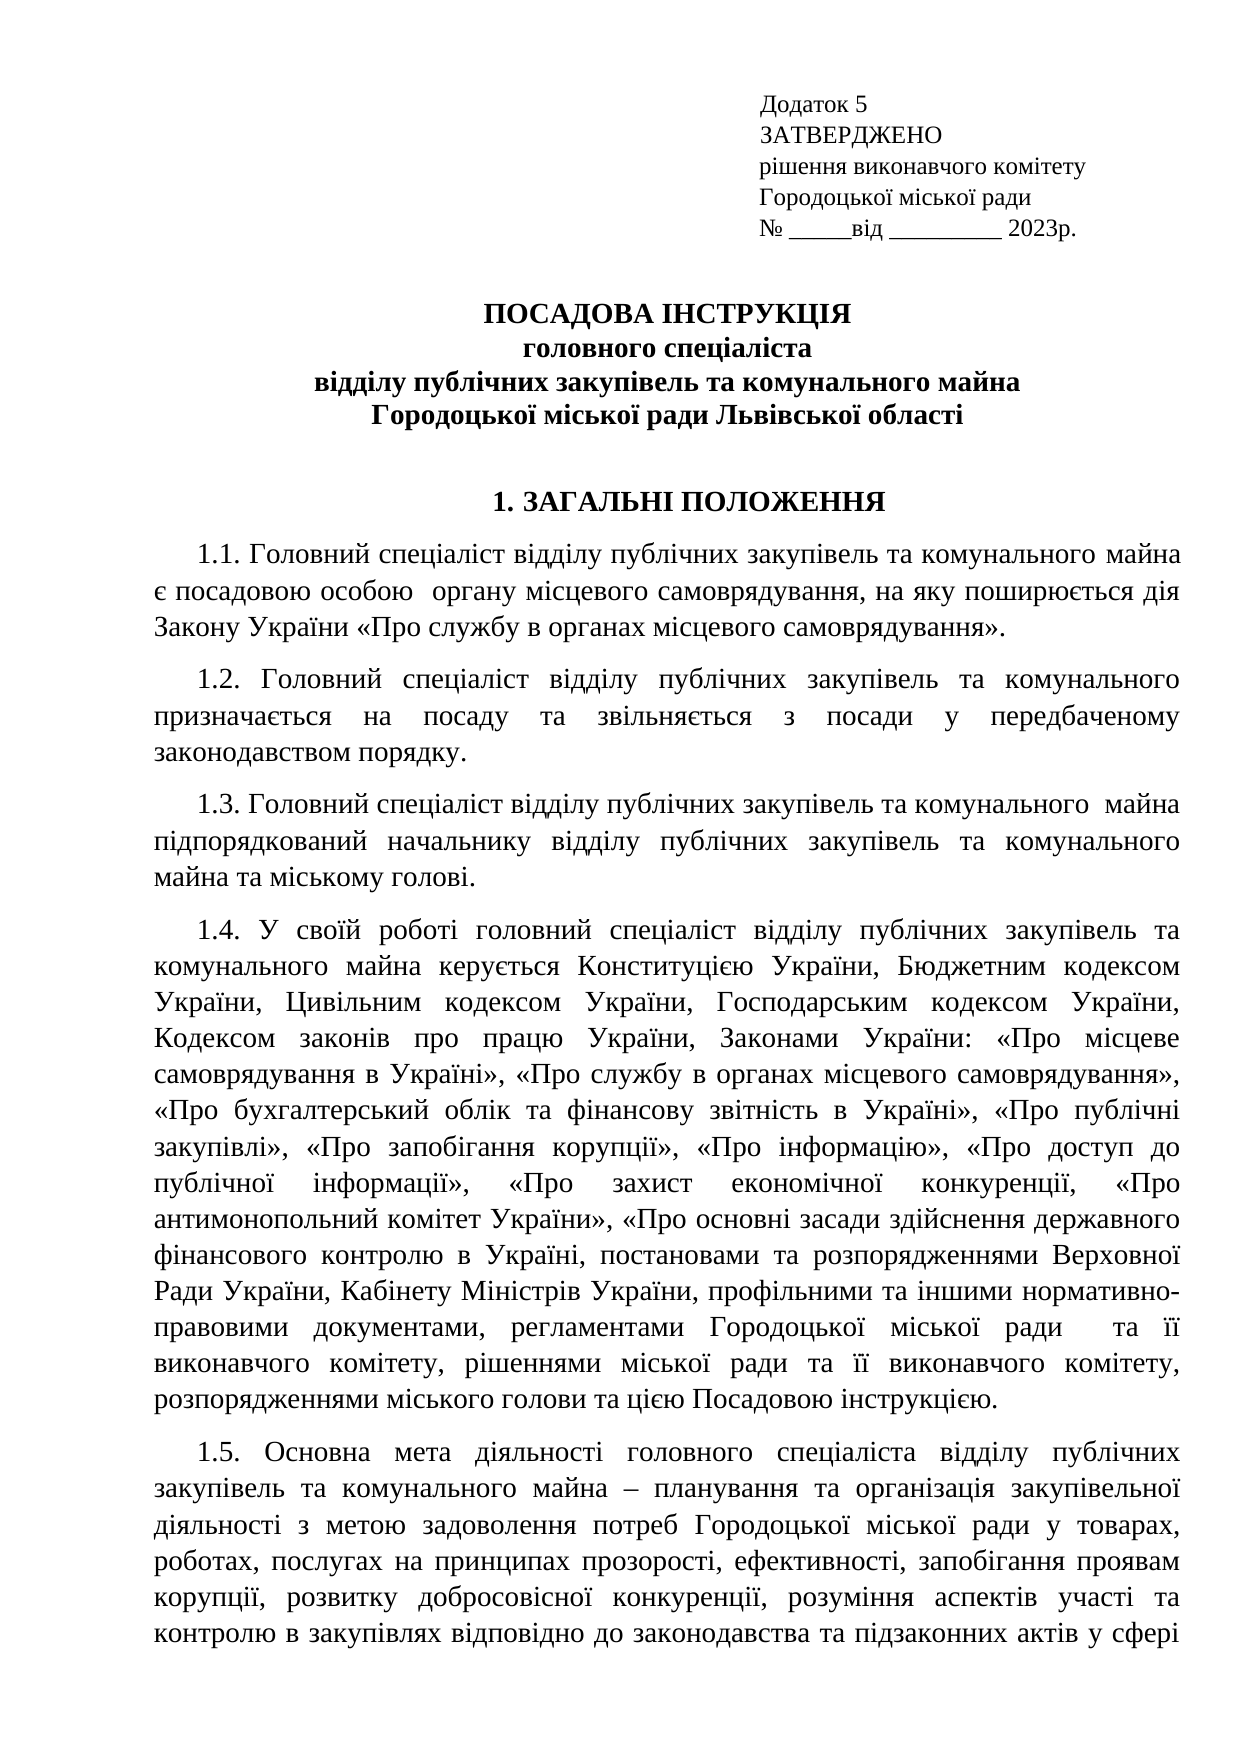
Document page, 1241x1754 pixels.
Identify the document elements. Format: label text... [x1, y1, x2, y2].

text № _____від _________ 2023р. [153, 213, 1181, 242]
text Городоцької міської ради [153, 182, 1181, 211]
text 1.2. Головний спеціаліст відділу публічних закупівель та комунального призначається на посаду та звільняється з посади у передбаченому законодавством порядку. [153, 662, 1181, 767]
text 1.1. Головний спеціаліст відділу публічних закупівель та комунального майна є посадовою особою органу місцевого самоврядування, на яку поширюється дія Закону України «Про службу в органах місцевого самоврядування». [153, 536, 1181, 642]
text ПОСАДОВА ІНСТРУКЦІЯ [153, 297, 1181, 330]
list ЗАГАЛЬНІ ПОЛОЖЕННЯ [153, 484, 1181, 517]
text Додаток 5 [153, 89, 1181, 117]
text відділу публічних закупівель та комунального майна [153, 364, 1181, 397]
text ЗАТВЕРДЖЕНО [153, 120, 1181, 148]
text 1.3. Головний спеціаліст відділу публічних закупівель та комунального майна підпорядкований начальнику відділу публічних закупівель та комунального майна та міському голові. [153, 787, 1181, 892]
text рішення виконавчого комітету [153, 151, 1181, 179]
text 1.4. У своїй роботі головний спеціаліст відділу публічних закупівель та комунального майна керується Конституцією України, Бюджетним кодексом України, Цивільним кодексом України, Господарським кодексом України, Кодексом законів про працю України, Законами України: «Про місцеве самоврядування в Україні», «Про службу в органах місцевого самоврядування», «Про бухгалтерський облік та фінансову звітність в Україні», «Про публічні закупівлі», «Про запобігання корупції», «Про інформацію», «Про доступ до публічної інформації», «Про захист економічної конкуренції, «Про антимонопольний комітет України», «Про основні засади здійснення державного фінансового контролю в Україні, постановами та розпорядженнями Верховної Ради України, Кабінету Міністрів України, профільними та іншими нормативно-правовими документами, регламентами Городоцької міської ради та її виконавчого комітету, рішеннями міської ради та її виконавчого комітету, розпорядженнями міського голови та цією Посадовою інструкцією. [153, 912, 1181, 1415]
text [153, 1434, 1181, 1649]
text Городоцької міської ради Львівської області [153, 397, 1181, 431]
text головного спеціаліста [153, 330, 1181, 364]
